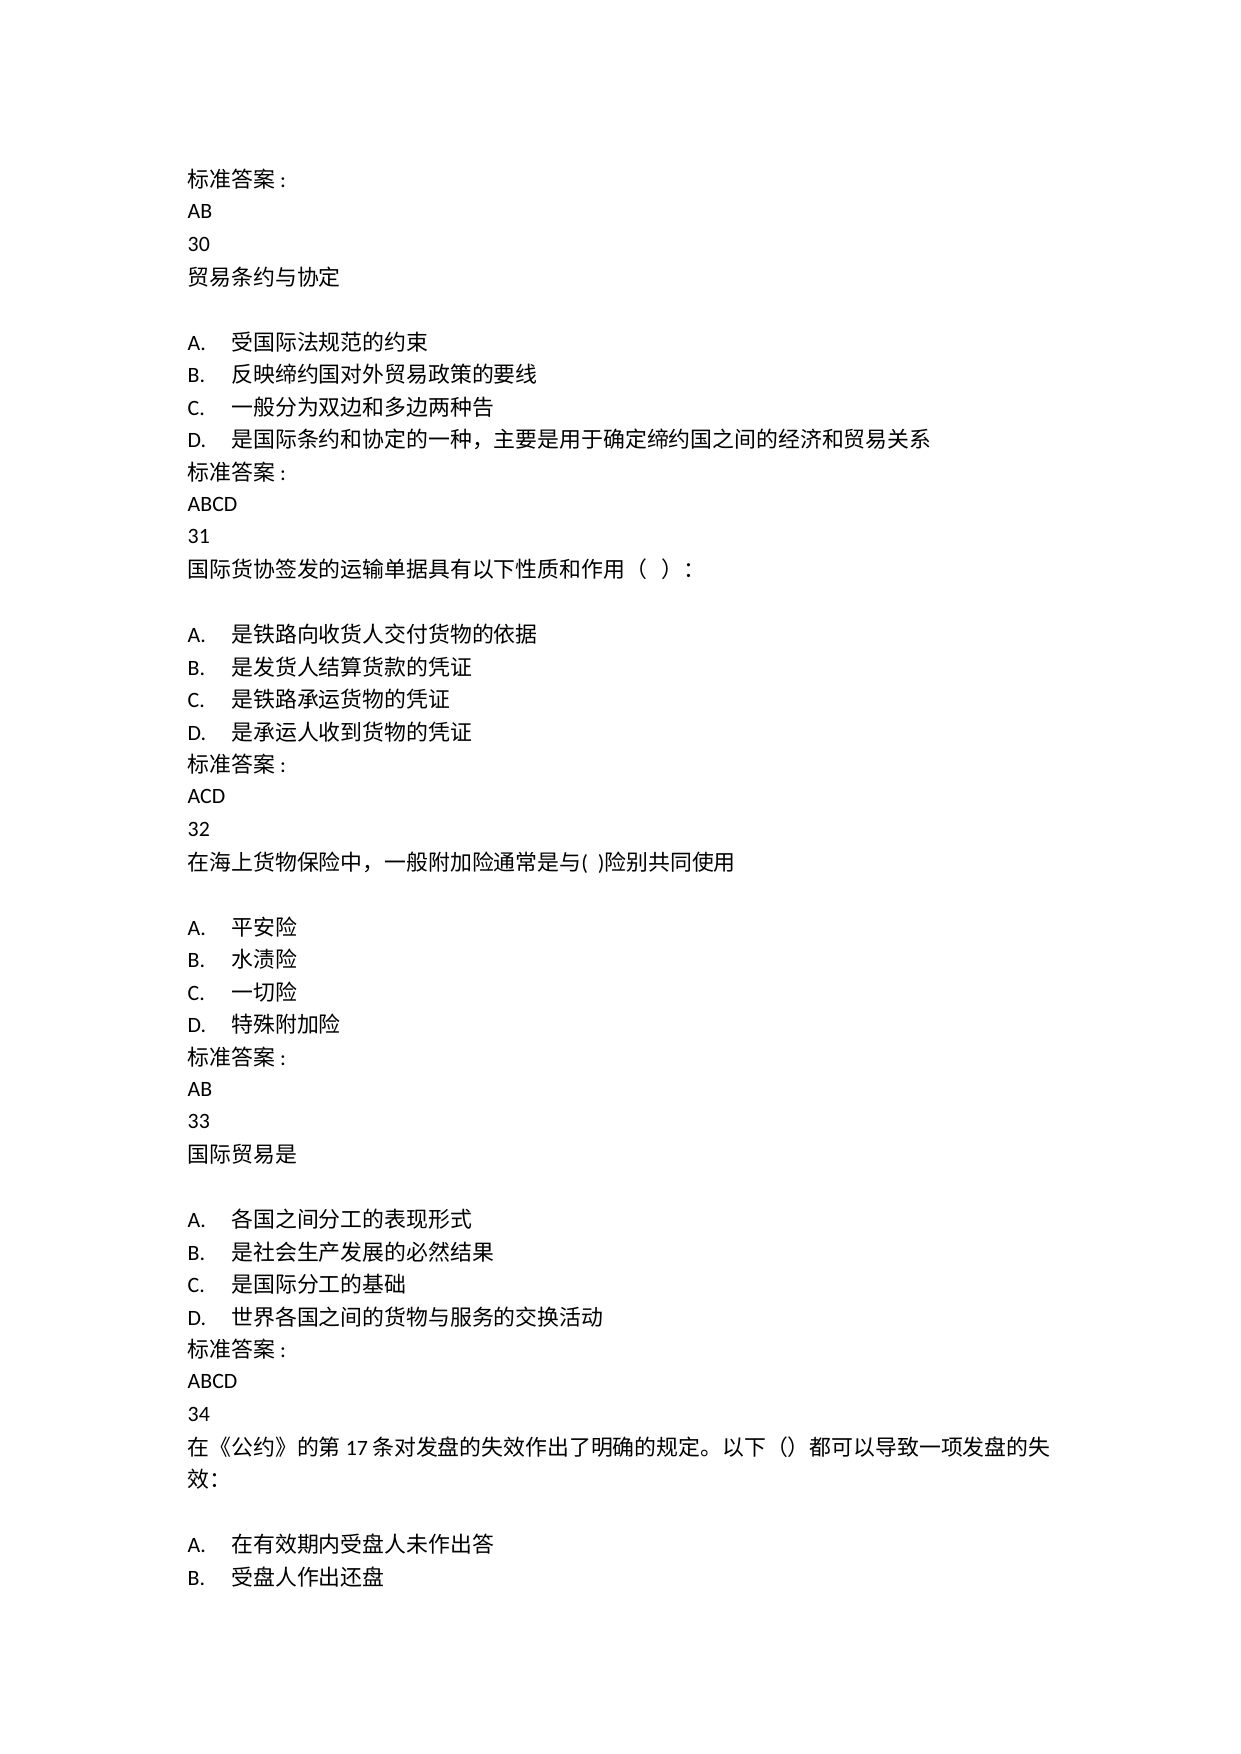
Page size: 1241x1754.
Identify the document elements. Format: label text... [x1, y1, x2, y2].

text 30 [187, 227, 1053, 259]
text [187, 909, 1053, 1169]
text 标准答案 : [187, 162, 1053, 194]
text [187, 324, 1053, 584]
text AB [187, 194, 1053, 227]
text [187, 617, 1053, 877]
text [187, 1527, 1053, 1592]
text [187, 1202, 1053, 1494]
text 贸易条约与协定 [187, 259, 1053, 292]
